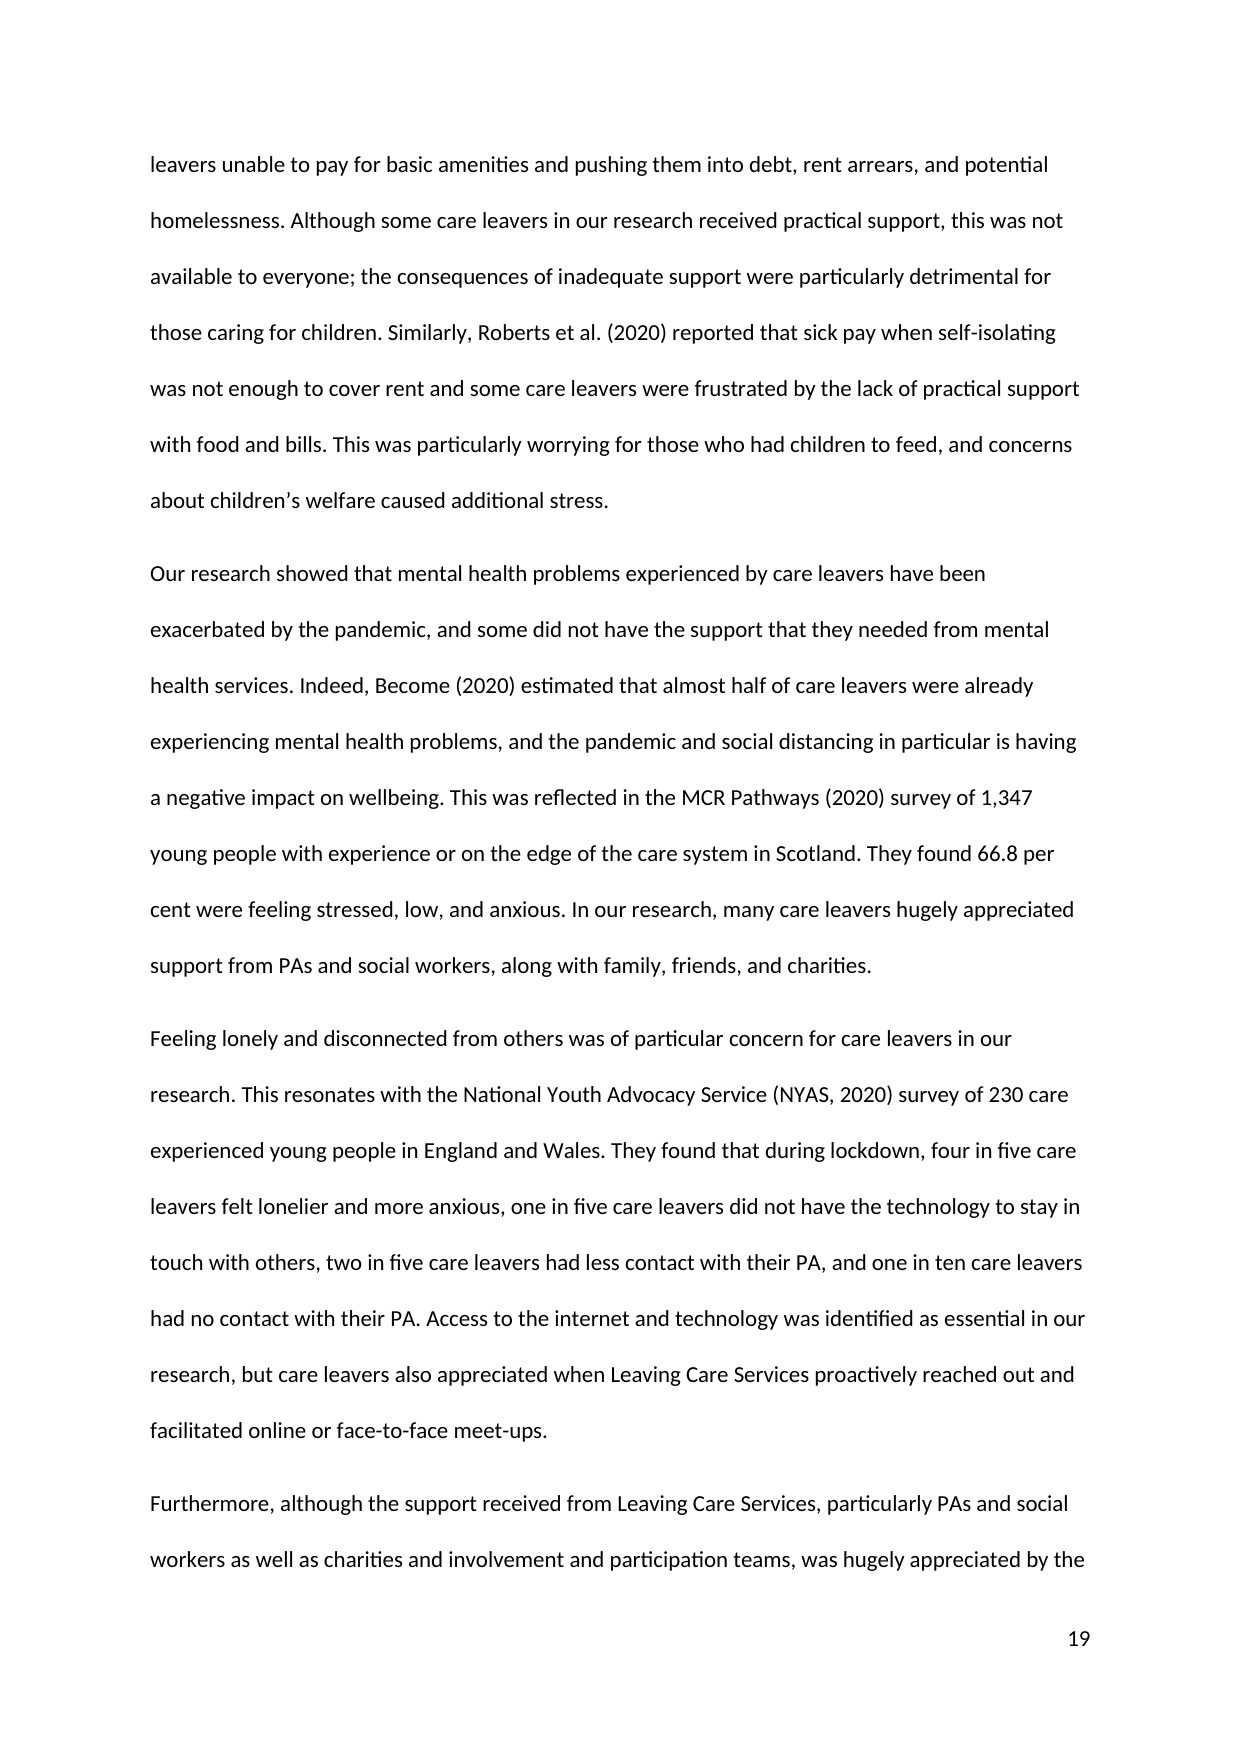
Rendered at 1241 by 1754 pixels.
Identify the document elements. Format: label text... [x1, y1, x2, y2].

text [150, 150, 1090, 514]
text Our research showed that mental health problems experienced by care leavers have been exacerbated by the pandemic, and some did not have the support that they needed from mental health services. Indeed, Become (2020) estimated that almost half of care leavers were already experiencing mental health problems, and the pandemic and social distancing in particular is having a negative impact on wellbeing. This was reflected in the MCR Pathways (2020) survey of 1,347 young people with experience or on the edge of the care system in Scotland. They found 66.8 per cent were feeling stressed, low, and anxious. In our research, many care leavers hugely appreciated support from PAs and social workers, along with family, friends, and charities. [150, 559, 1090, 979]
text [150, 1489, 1090, 1573]
text Feeling lonely and disconnected from others was of particular concern for care leavers in our research. This resonates with the National Youth Advocacy Service (NYAS, 2020) survey of 230 care experienced young people in England and Wales. They found that during lockdown, four in five care leavers felt lonelier and more anxious, one in five care leavers did not have the technology to stay in touch with others, two in five care leavers had less contact with their PA, and one in ten care leavers had no contact with their PA. Access to the internet and technology was identified as essential in our research, but care leavers also appreciated when Leaving Care Services proactively reached out and facilitated online or face-to-face meet-ups. [150, 1024, 1090, 1444]
